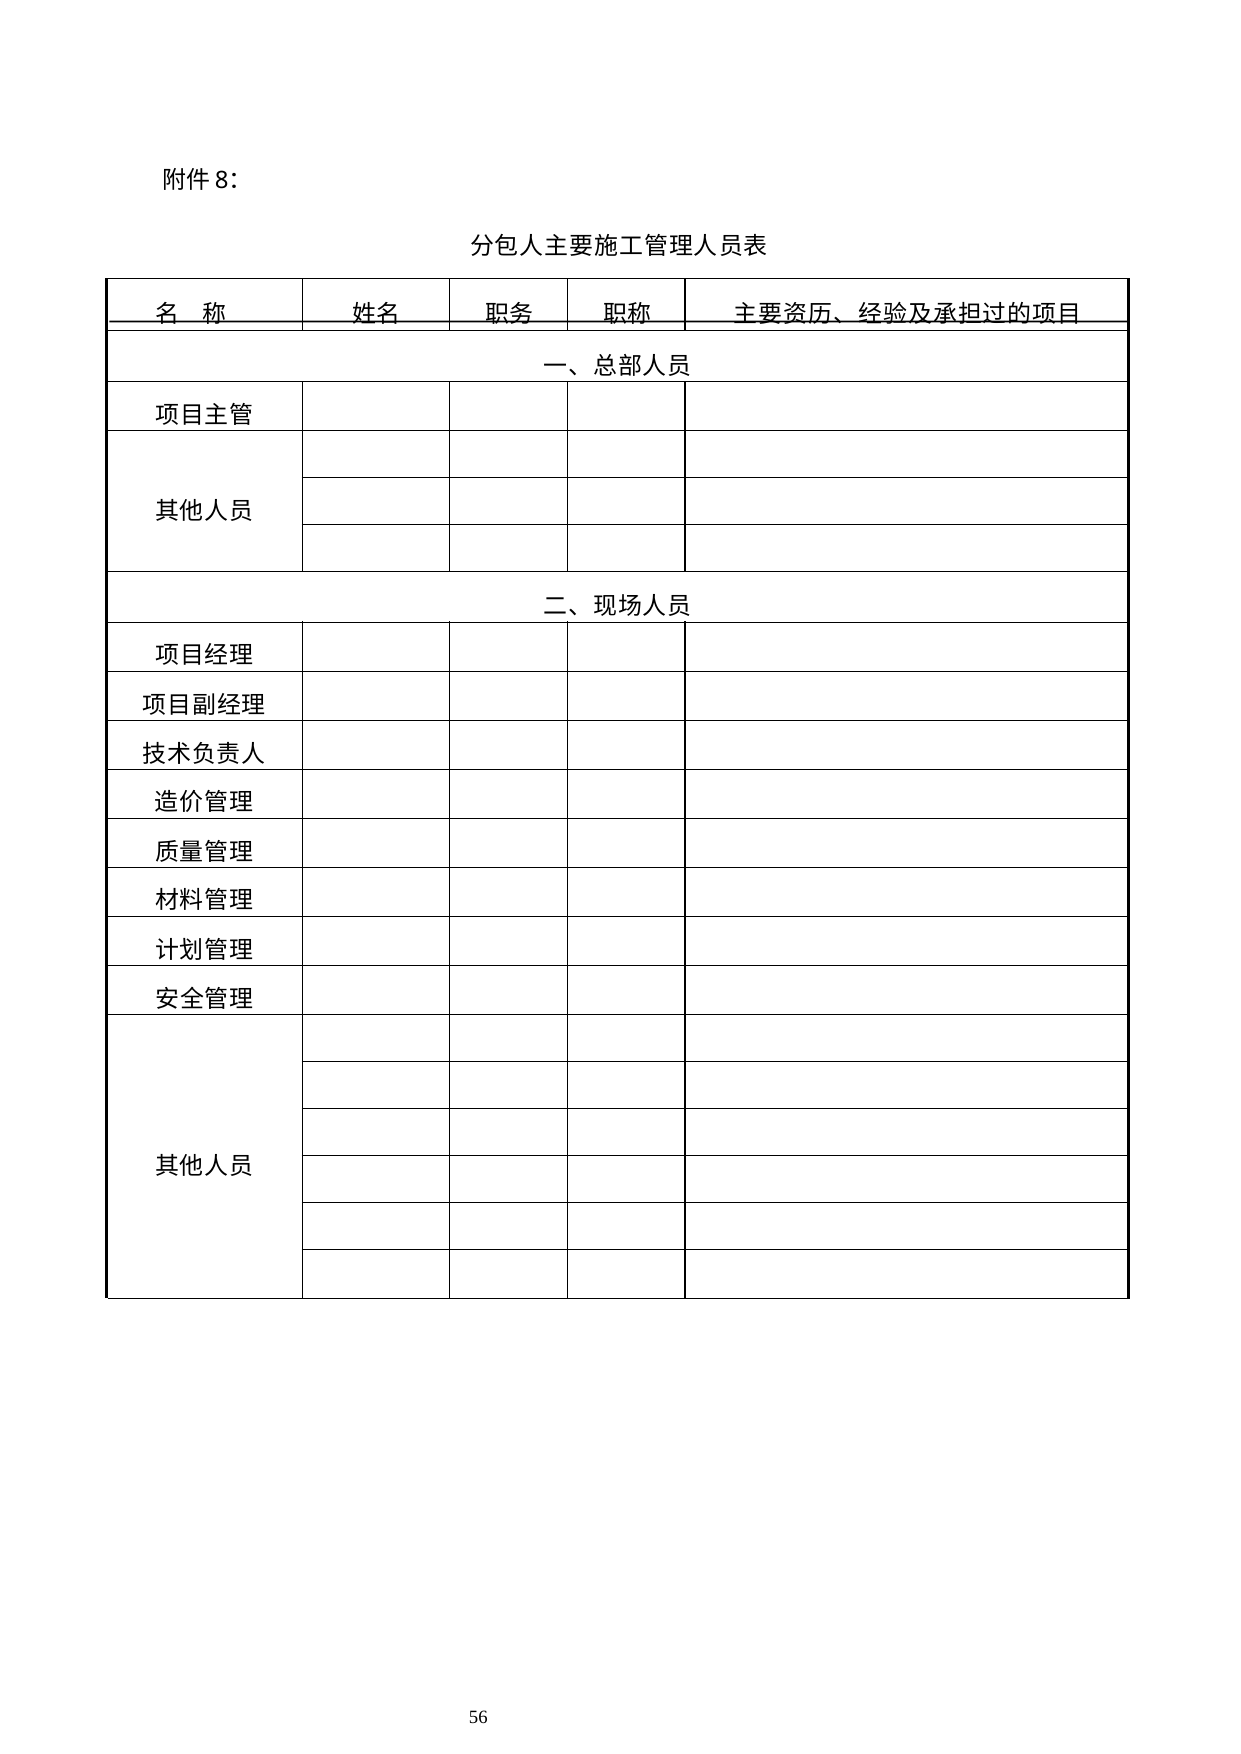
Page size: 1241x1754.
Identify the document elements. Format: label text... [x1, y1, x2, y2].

table_cell [686, 623, 1127, 671]
table_cell [686, 1062, 1127, 1108]
table_cell [303, 1015, 449, 1061]
table_cell [568, 1250, 684, 1297]
table_cell [568, 868, 684, 916]
table_cell [303, 819, 449, 867]
table_cell [686, 966, 1127, 1014]
table_cell [303, 1203, 449, 1248]
table_cell [686, 868, 1127, 916]
table_cell [450, 1109, 567, 1155]
table_cell [450, 623, 567, 671]
table_cell 项目经理 [108, 623, 302, 671]
table_cell 材料管理 [108, 868, 302, 916]
table_cell [450, 966, 567, 1014]
table_cell [303, 1062, 449, 1108]
table_cell [450, 1156, 567, 1202]
table_cell 造价管理 [108, 770, 302, 817]
table_cell [568, 1109, 684, 1155]
table_cell [450, 672, 567, 720]
table_cell [450, 770, 567, 817]
table_cell [568, 623, 684, 671]
table_cell [686, 478, 1127, 524]
table_cell [686, 382, 1127, 430]
table_cell [686, 1203, 1127, 1248]
table_cell [568, 917, 684, 965]
table_cell [303, 672, 449, 720]
table_cell [450, 431, 567, 477]
table_cell [303, 868, 449, 916]
table_header 职务 [450, 279, 567, 320]
table_cell [450, 721, 567, 769]
text 附件 8： [162, 163, 1131, 195]
table_cell [450, 868, 567, 916]
table_cell [686, 1156, 1127, 1202]
table_cell [303, 1109, 449, 1155]
table_header 姓名 [303, 279, 449, 320]
table_cell [568, 721, 684, 769]
table_cell [686, 1015, 1127, 1061]
table_cell [686, 917, 1127, 965]
table_cell [686, 525, 1127, 571]
table_cell [303, 1250, 449, 1297]
table_cell [303, 431, 449, 477]
table_cell [568, 1203, 684, 1248]
table_cell 其他人员 [108, 1015, 302, 1297]
table_cell [568, 478, 684, 524]
table_cell [303, 721, 449, 769]
text 分包人主要施工管理人员表 [470, 228, 1131, 261]
table_cell 安全管理 [108, 966, 302, 1014]
table_cell 计划管理 [108, 917, 302, 965]
table_cell [450, 1015, 567, 1061]
table_cell [450, 382, 567, 430]
table_cell [450, 1250, 567, 1297]
table_cell [303, 382, 449, 430]
table_cell [450, 917, 567, 965]
table_cell [303, 917, 449, 965]
table_cell [686, 1250, 1127, 1297]
table_cell [303, 623, 449, 671]
table_cell [686, 721, 1127, 769]
table_cell [568, 431, 684, 477]
table_cell [686, 672, 1127, 720]
table_cell 二、现场人员 [108, 572, 1127, 621]
table_cell [686, 770, 1127, 817]
table_header 名 称 [108, 279, 302, 330]
table_cell 技术负责人 [108, 721, 302, 769]
table_cell [568, 1015, 684, 1061]
table_cell [568, 770, 684, 817]
table_cell [303, 966, 449, 1014]
table_cell [686, 1109, 1127, 1155]
table_header 职称 [568, 279, 684, 320]
table_cell [303, 770, 449, 817]
table_cell [303, 1156, 449, 1202]
table_header 主要资历、经验及承担过的项目 [686, 279, 1127, 320]
table_cell [568, 382, 684, 430]
table_cell [450, 478, 567, 524]
table_cell [450, 1203, 567, 1248]
table_cell 一、总部人员 [108, 331, 1127, 381]
table_cell [686, 431, 1127, 477]
table_cell [450, 1062, 567, 1108]
table_cell [568, 525, 684, 571]
table_cell [686, 819, 1127, 867]
table_cell [568, 819, 684, 867]
table_cell [450, 819, 567, 867]
table_cell 其他人员 [108, 431, 302, 571]
table_cell [303, 525, 449, 571]
table_cell 项目副经理 [108, 672, 302, 720]
table_cell 项目主管 [108, 382, 302, 430]
table_cell 质量管理 [108, 819, 302, 867]
table_cell [568, 966, 684, 1014]
table_cell [568, 1062, 684, 1108]
table_cell [450, 525, 567, 571]
table_cell [303, 478, 449, 524]
table_cell [568, 1156, 684, 1202]
table_cell [568, 672, 684, 720]
